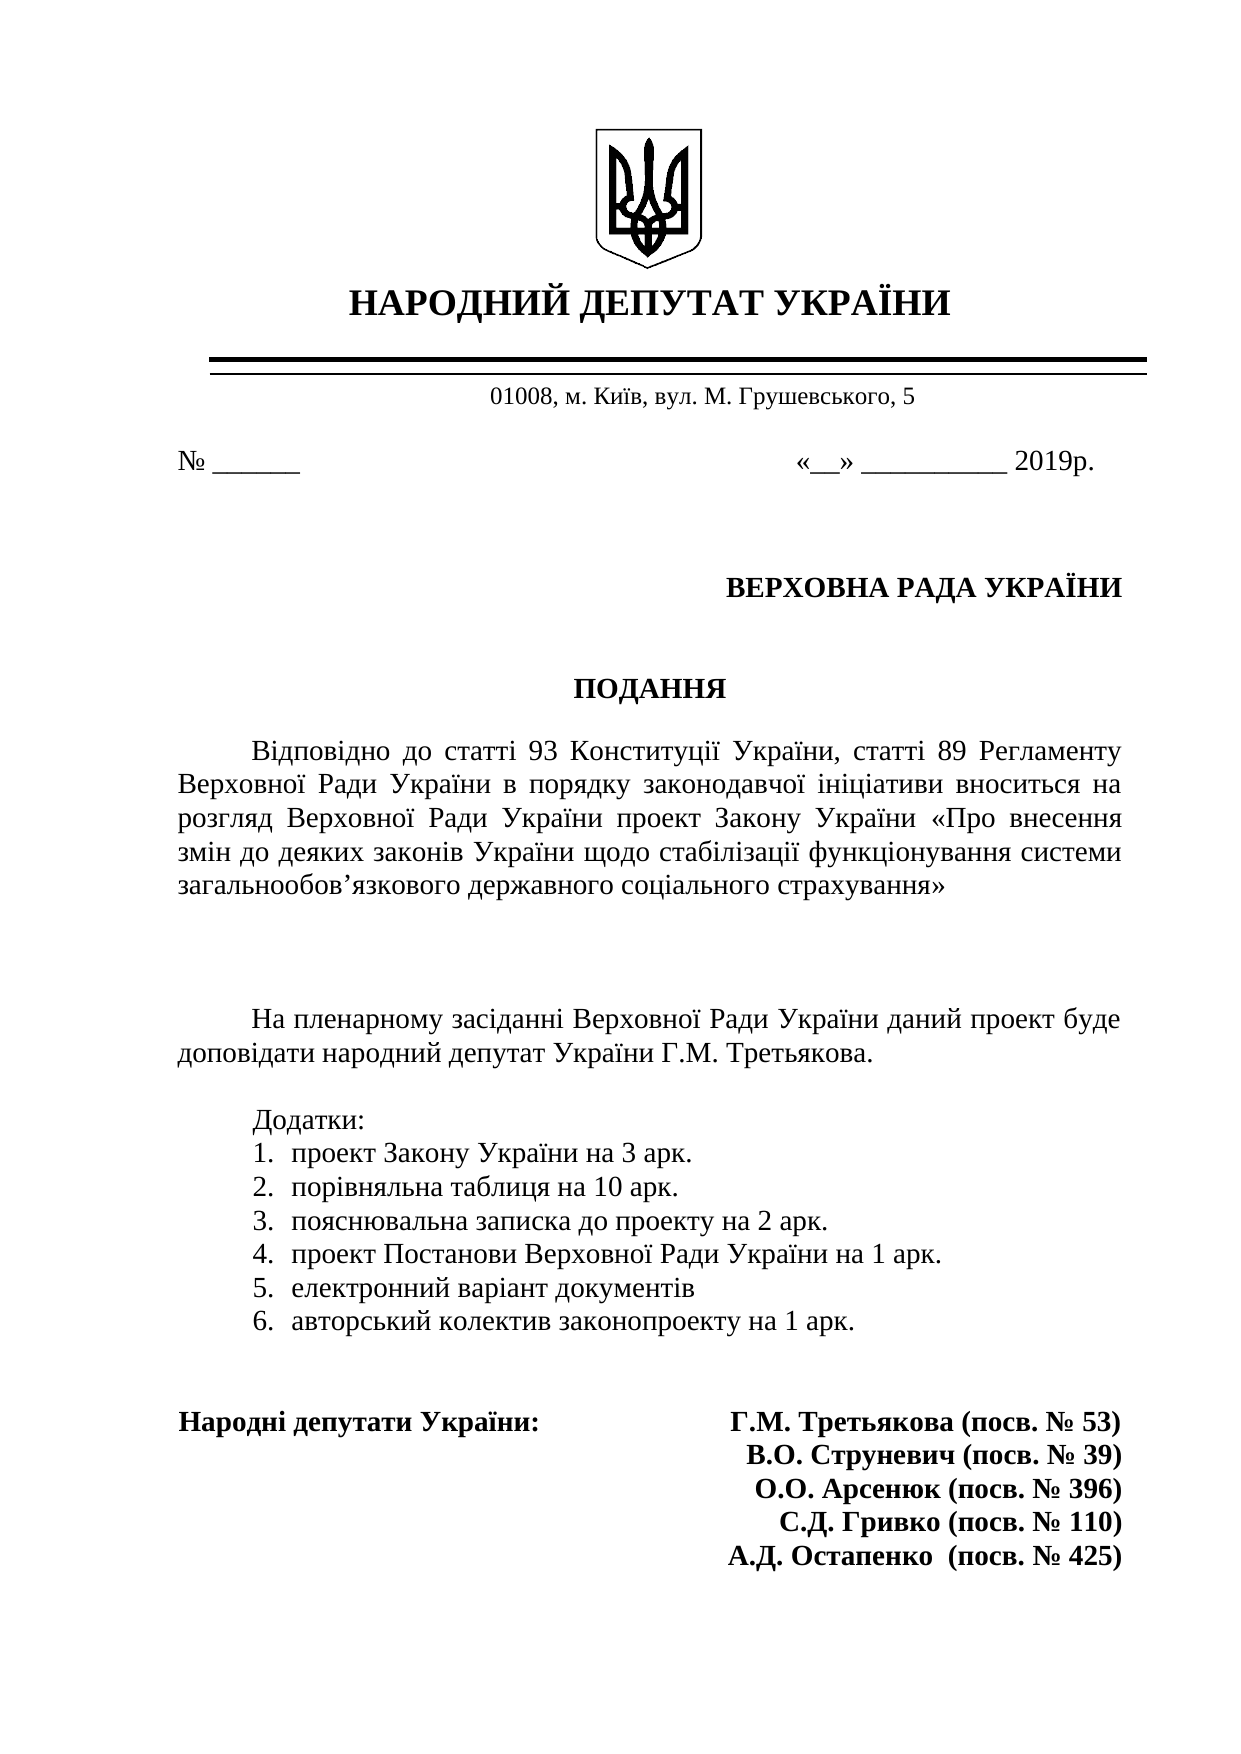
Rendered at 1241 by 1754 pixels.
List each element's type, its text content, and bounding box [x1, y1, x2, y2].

text С.Д. Гривко (посв. № 110) [177, 1504, 1122, 1538]
text А.Д. Остапенко (посв. № 425) [177, 1538, 1122, 1572]
list авторський колектив законопроекту на 1 арк. [252, 1303, 1122, 1337]
list пояснювальна записка до проекту на 2 арк. [252, 1203, 1122, 1236]
text № ______ «__» __________ 2019р. [177, 443, 1122, 477]
list проект Постанови Верховної Ради України на 1 арк. [252, 1236, 1122, 1270]
text На пленарному засіданні Верховної Ради України даний проект буде доповідати народний депутат України Г.М. Третьякова. [177, 1001, 1122, 1068]
list проект Закону України на 3 арк. [252, 1136, 1122, 1169]
list порівняльна таблиця на 10 арк. [252, 1169, 1122, 1203]
text Додатки: [177, 1102, 1122, 1136]
text НАРОДНИЙ ДЕПУТАТ УКРАЇНИ [177, 280, 1122, 323]
text О.О. Арсенюк (посв. № 396) [177, 1471, 1122, 1504]
text ПОДАННЯ [177, 671, 1122, 704]
list електронний варіант документів [252, 1270, 1122, 1303]
text Відповідно до статті 93 Конституції України, статті 89 Регламенту Верховної Ради України в порядку законодавчої ініціативи вноситься на розгляд Верховної Ради України проект Закону України «Про внесення змін до деяких законів України щодо стабілізації функціонування системи загальнообов’язкового державного соціального страхування» [177, 733, 1122, 901]
text Народні депутати України: Г.М. Третьякова (посв. № 53) [177, 1404, 1122, 1437]
text . Київ, вул. М. Грушевського, 5 [177, 381, 1228, 409]
text В.О. Струневич (посв. № 39) [177, 1437, 1122, 1471]
text ВЕРХОВНА РАДА УКРАЇНИ [177, 570, 1122, 604]
